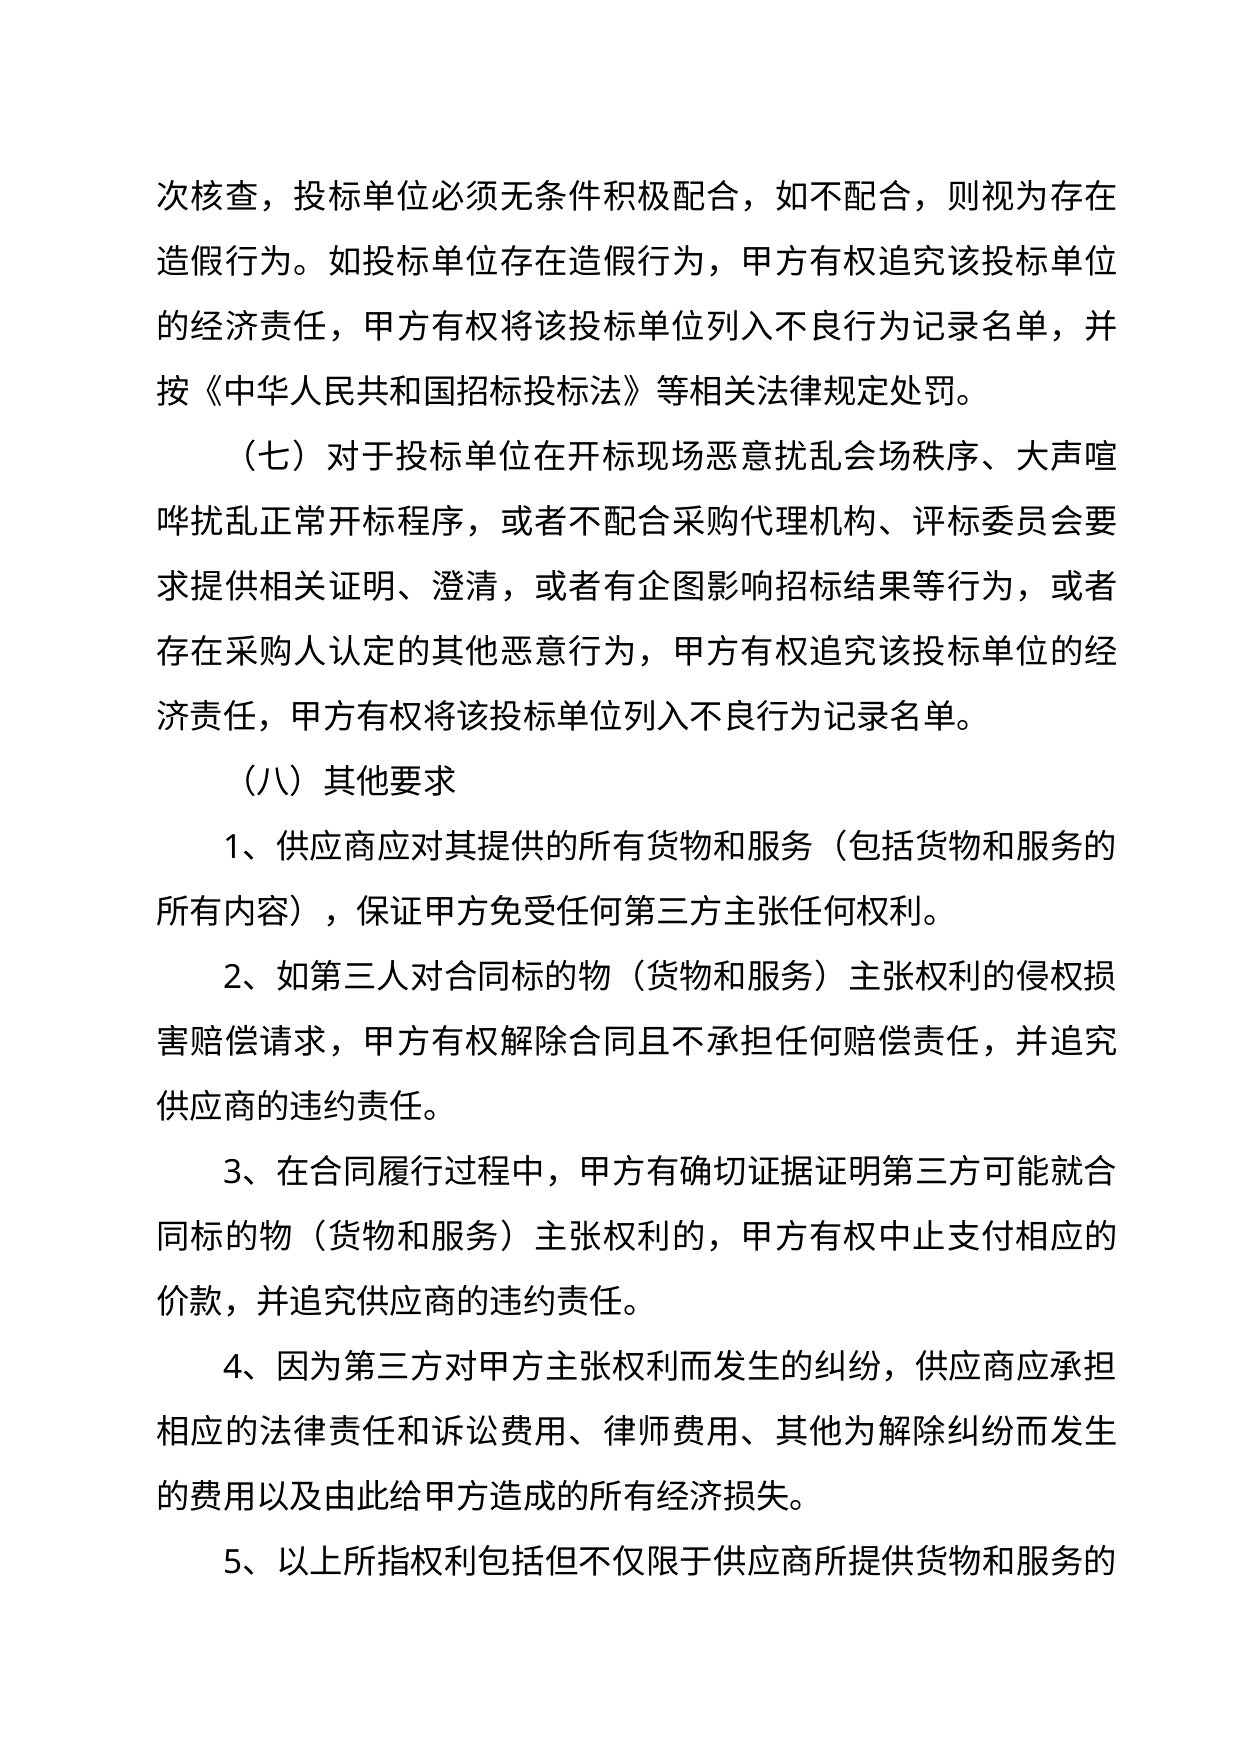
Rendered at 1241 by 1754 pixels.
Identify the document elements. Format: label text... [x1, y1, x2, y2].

text 4、因为第三方对甲方主张权利而发生的纠纷，供应商应承担相应的法律责任和诉讼费用、律师费用、其他为解除纠纷而发生的费用以及由此给甲方造成的所有经济损失。 [156, 1332, 1119, 1527]
text 1、供应商应对其提供的所有货物和服务（包括货物和服务的所有内容），保证甲方免受任何第三方主张任何权利。 [156, 812, 1119, 942]
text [156, 1527, 1119, 1592]
text 3、在合同履行过程中，甲方有确切证据证明第三方可能就合同标的物（货物和服务）主张权利的，甲方有权中止支付相应的价款，并追究供应商的违约责任。 [156, 1137, 1119, 1332]
text （八）其他要求 [156, 747, 1119, 812]
text （七）对于投标单位在开标现场恶意扰乱会场秩序、大声喧哗扰乱正常开标程序，或者不配合采购代理机构、评标委员会要求提供相关证明、澄清，或者有企图影响招标结果等行为，或者存在采购人认定的其他恶意行为，甲方有权追究该投标单位的经济责任，甲方有权将该投标单位列入不良行为记录名单。 [156, 422, 1119, 747]
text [156, 162, 1119, 422]
text 2、如第三人对合同标的物（货物和服务）主张权利的侵权损害赔偿请求，甲方有权解除合同且不承担任何赔偿责任，并追究供应商的违约责任。 [156, 942, 1119, 1137]
